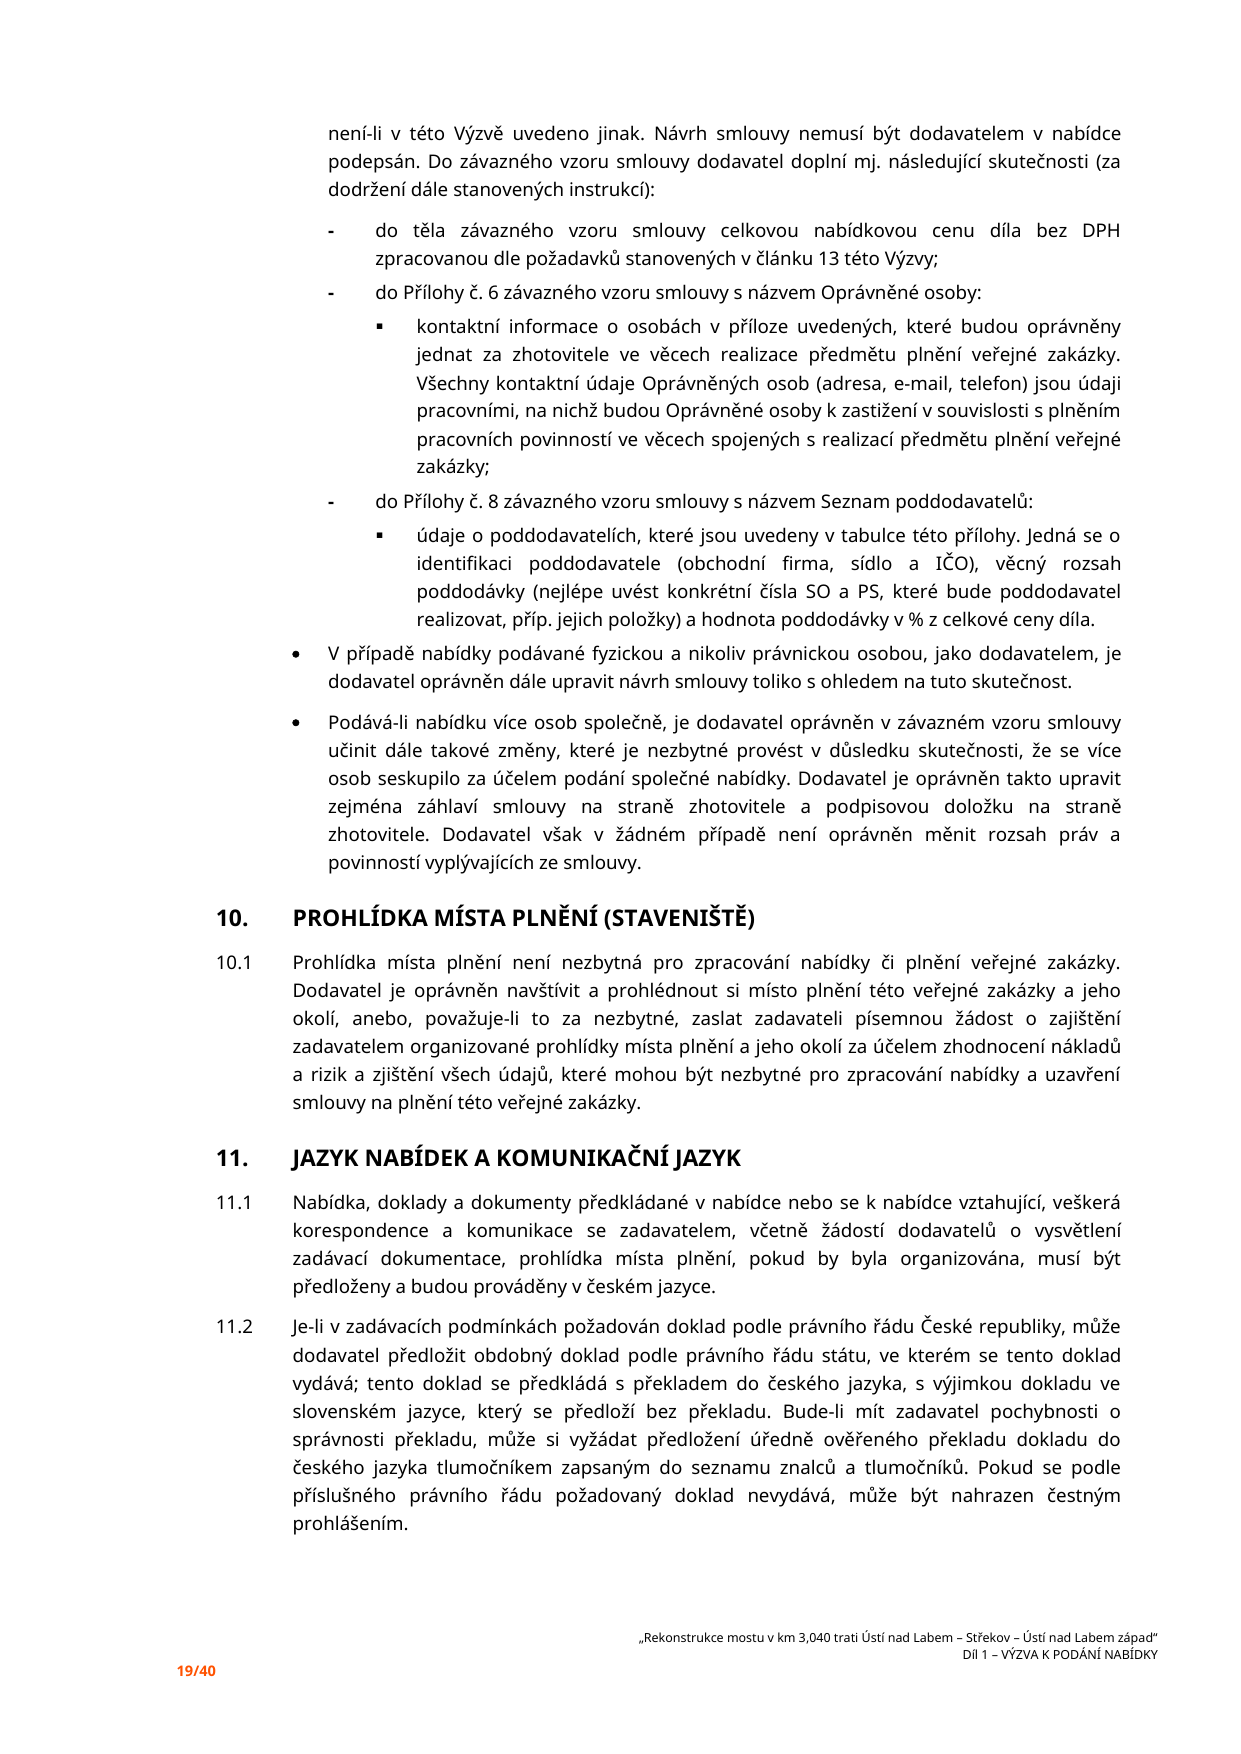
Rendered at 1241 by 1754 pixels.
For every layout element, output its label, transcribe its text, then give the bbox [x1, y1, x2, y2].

text údaje o poddodavatelích, které jsou uvedeny v tabulce této přílohy. Jedná se o identifikaci poddodavatele (obchodní firma, sídlo a IČO), věcný rozsah poddodávky (nejlépe uvést konkrétní čísla SO a PS, které bude poddodavatel realizovat, příp. jejich položky) a hodnota poddodávky v % z celkové ceny díla. [375, 522, 1122, 632]
text do Přílohy č. 8 závazného vzoru smlouvy s názvem Seznam poddodavatelů: [328, 488, 1122, 514]
text Prohlídka místa plnění není nezbytná pro zpracování nabídky či plnění veřejné zakázky. Dodavatel je oprávněn navštívit a prohlédnout si místo plnění této veřejné zakázky a jeho okolí, anebo, považuje-li to za nezbytné, zaslat zadavateli písemnou žádost o zajištění zadavatelem organizované prohlídky místa plnění a jeho okolí za účelem zhodnocení nákladů a rizik a zjištění všech údajů, které mohou být nezbytné pro zpracování nabídky a uzavření smlouvy na plnění této veřejné zakázky. [216, 949, 1122, 1115]
text PROHLÍDKA MÍSTA PLNĚNÍ (STAVENIŠTĚ) [216, 902, 1122, 934]
text Je-li v zadávacích podmínkách požadován doklad podle právního řádu České republiky, může dodavatel předložit obdobný doklad podle právního řádu státu, ve kterém se tento doklad vydává; tento doklad se předkládá s překladem do českého jazyka, s výjimkou dokladu ve slovenském jazyce, který se předloží bez překladu. Bude-li mít zadavatel pochybnosti o správnosti překladu, může si vyžádat předložení úředně ověřeného překladu dokladu do českého jazyka tlumočníkem zapsaným do seznamu znalců a tlumočníků. Pokud se podle příslušného právního řádu požadovaný doklad nevydává, může být nahrazen čestným prohlášením. [216, 1314, 1122, 1536]
text do Přílohy č. 6 závazného vzoru smlouvy s názvem Oprávněné osoby: [328, 279, 1122, 305]
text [292, 121, 1122, 202]
text JAZYK NABÍDEK A KOMUNIKAČNÍ JAZYK [216, 1142, 1122, 1174]
text Podává-li nabídku více osob společně, je dodavatel oprávněn v závazném vzoru smlouvy učinit dále takové změny, které je nezbytné provést v důsledku skutečnosti, že se více osob seskupilo za účelem podání společné nabídky. Dodavatel je oprávněn takto upravit zejména záhlaví smlouvy na straně zhotovitele a podpisovou doložku na straně zhotovitele. Dodavatel však v žádném případě není oprávněn měnit rozsah práv a povinností vyplývajících ze smlouvy. [292, 709, 1122, 875]
text kontaktní informace o osobách v příloze uvedených, které budou oprávněny jednat za zhotovitele ve věcech realizace předmětu plnění veřejné zakázky. Všechny kontaktní údaje Oprávněných osob (adresa, e-mail, telefon) jsou údaji pracovními, na nichž budou Oprávněné osoby k zastižení v souvislosti s plněním pracovních povinností ve věcech spojených s realizací předmětu plnění veřejné zakázky; [375, 314, 1122, 479]
text V případě nabídky podávané fyzickou a nikoliv právnickou osobou, jako dodavatelem, je dodavatel oprávněn dále upravit návrh smlouvy toliko s ohledem na tuto skutečnost. [292, 641, 1122, 694]
text Nabídka, doklady a dokumenty předkládané v nabídce nebo se k nabídce vztahující, veškerá korespondence a komunikace se zadavatelem, včetně žádostí dodavatelů o vysvětlení zadávací dokumentace, prohlídka místa plnění, pokud by byla organizována, musí být předloženy a budou prováděny v českém jazyce. [216, 1189, 1122, 1299]
text do těla závazného vzoru smlouvy celkovou nabídkovou cenu díla bez DPH zpracovanou dle požadavků stanovených v článku 13 této Výzvy; [328, 217, 1122, 271]
